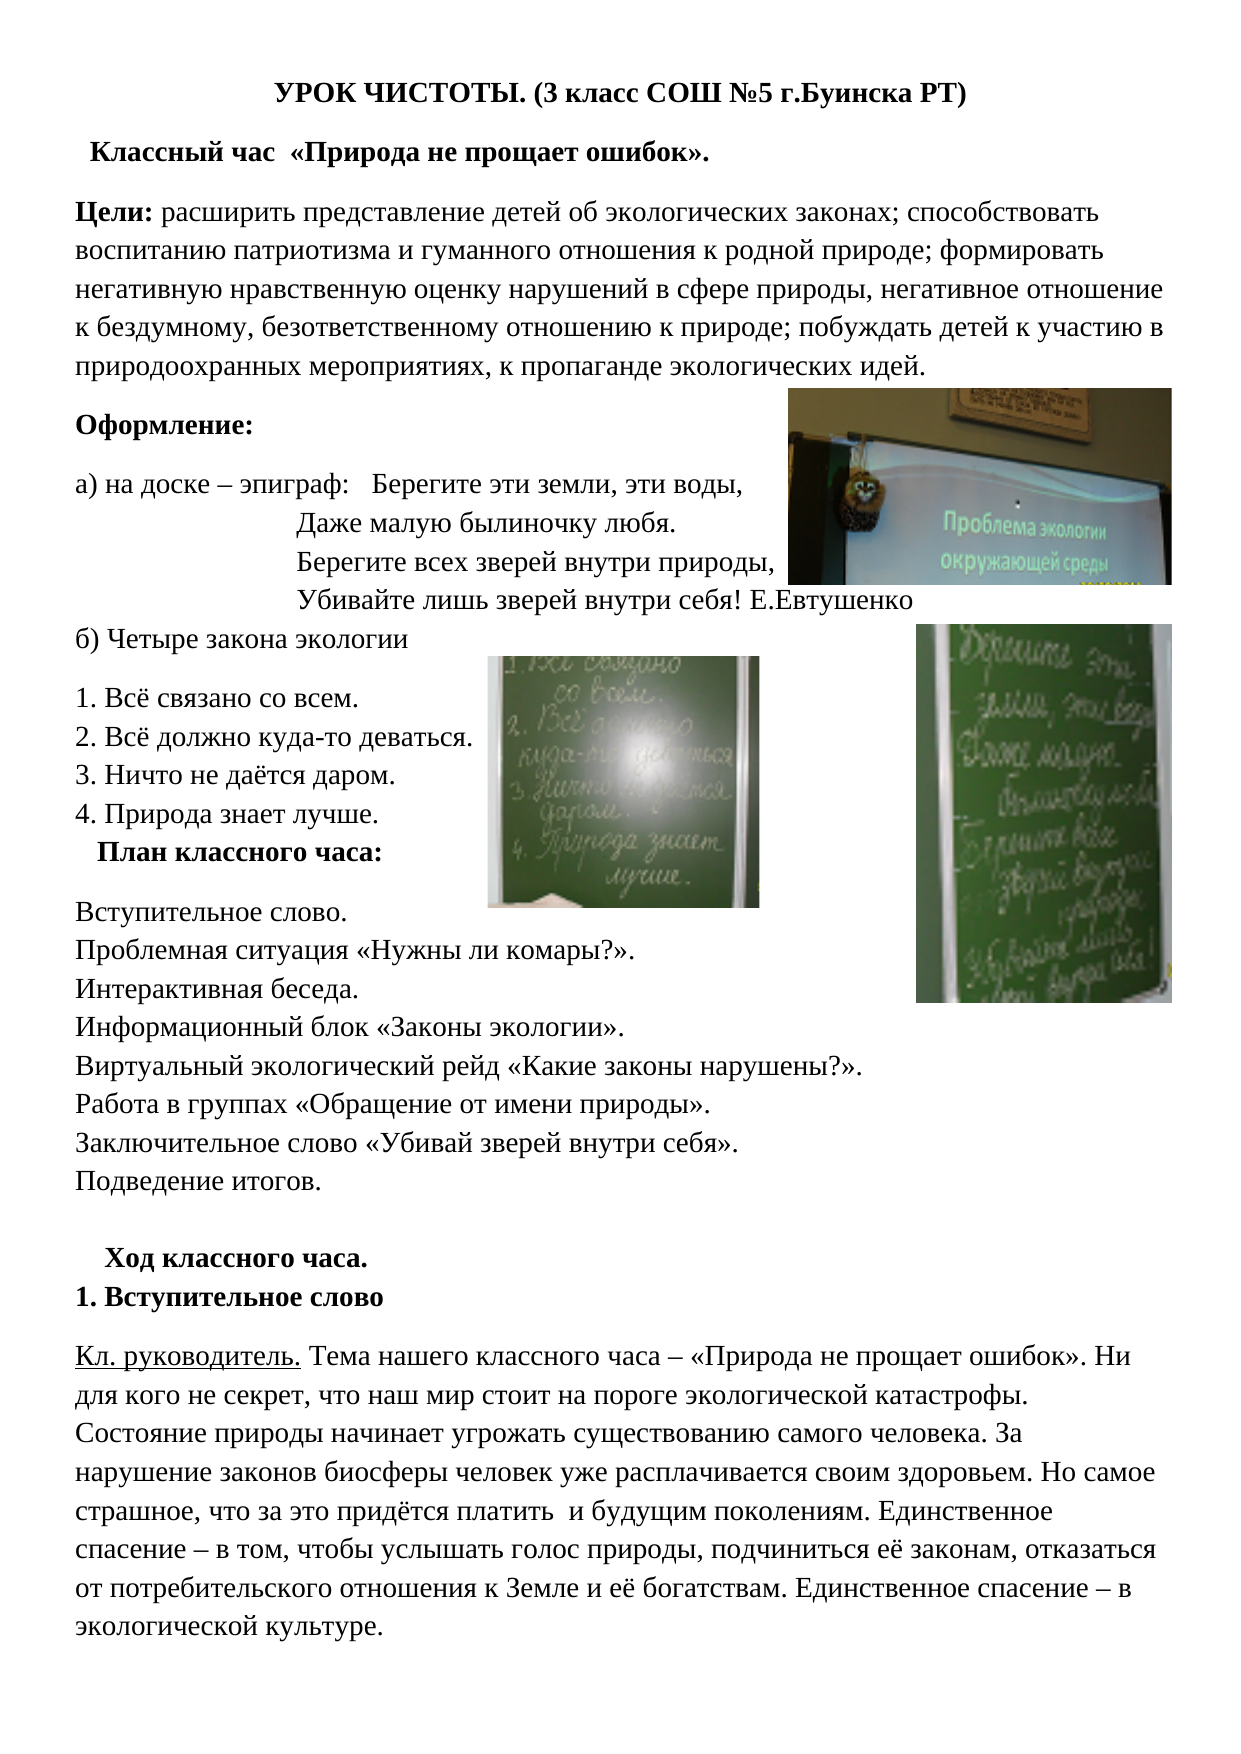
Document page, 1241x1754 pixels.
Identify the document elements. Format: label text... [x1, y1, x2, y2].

text Берегите всех зверей внутри природы, [222, 544, 1165, 577]
text Заключительное слово «Убивай зверей внутри себя». [75, 1125, 1165, 1158]
picture [487, 752, 760, 757]
text 1. Всё связано со всем. [75, 680, 1165, 714]
text Интерактивная беседа. [75, 971, 1165, 1004]
picture [788, 388, 1172, 585]
text Убивайте лишь зверей внутри себя! Е.Евтушенко [222, 582, 1165, 616]
text Подведение итогов. [75, 1163, 1165, 1197]
text 1. Вступительное слово [75, 1279, 1165, 1313]
text Информационный блок «Законы экологии». [75, 1009, 1165, 1043]
text 2. Всё должно куда-то деваться. [75, 719, 1165, 752]
text Ход классного часа. [75, 1241, 1165, 1274]
text Оформление: [75, 407, 1165, 441]
text Цели: расширить представление детей об экологических законах; способствовать воспитанию патриотизма и гуманного отношения к родной природе; формировать негативную нравственную оценку нарушений в сфере природы, негативное отношение к бездумному, безответственному отношению к природе; побуждать детей к участию в природоохранных мероприятиях, к пропаганде экологических идей. [75, 194, 1165, 381]
text Проблемная ситуация «Нужны ли комары?». [75, 932, 1165, 966]
text Даже малую былиночку любя. [222, 505, 1165, 539]
picture [487, 829, 760, 834]
text УРОК ЧИСТОТЫ. (3 класс СОШ №5 г.Буинска РТ) [75, 75, 1165, 108]
text 4. Природа знает лучше. [75, 796, 1165, 829]
picture [487, 656, 760, 680]
picture [487, 714, 760, 719]
text 3. Ничто не даётся даром. [75, 757, 1165, 791]
text План классного часа: [75, 834, 1165, 868]
text Кл. руководитель. Тема нашего классного часа – «Природа не прощает ошибок». Ни для кого не секрет, что наш мир стоит на пороге экологической катастрофы. Состояние природы начинает угрожать существованию самого человека. За нарушение законов биосферы человек уже расплачивается своим здоровьем. Но самое страшное, что за это придётся платить и будущим поколениям. Единственное спасение – в том, чтобы услышать голос природы, подчиниться её законам, отказаться от потребительского отношения к Земле и её богатствам. Единственное спасение – в экологической культуре. [75, 1338, 1165, 1642]
picture [487, 791, 760, 796]
text Вступительное слово. [75, 894, 1165, 927]
text Виртуальный экологический рейд «Какие законы нарушены?». [75, 1048, 1165, 1081]
text а) на доске – эпиграф: Берегите эти земли, эти воды, [75, 467, 1165, 500]
picture [487, 868, 760, 894]
picture [916, 624, 1172, 1003]
text Классный час «Природа не прощает ошибок». [75, 134, 1165, 168]
text б) Четыре закона экологии [75, 621, 1165, 654]
text Работа в группах «Обращение от имени природы». [75, 1086, 1165, 1120]
